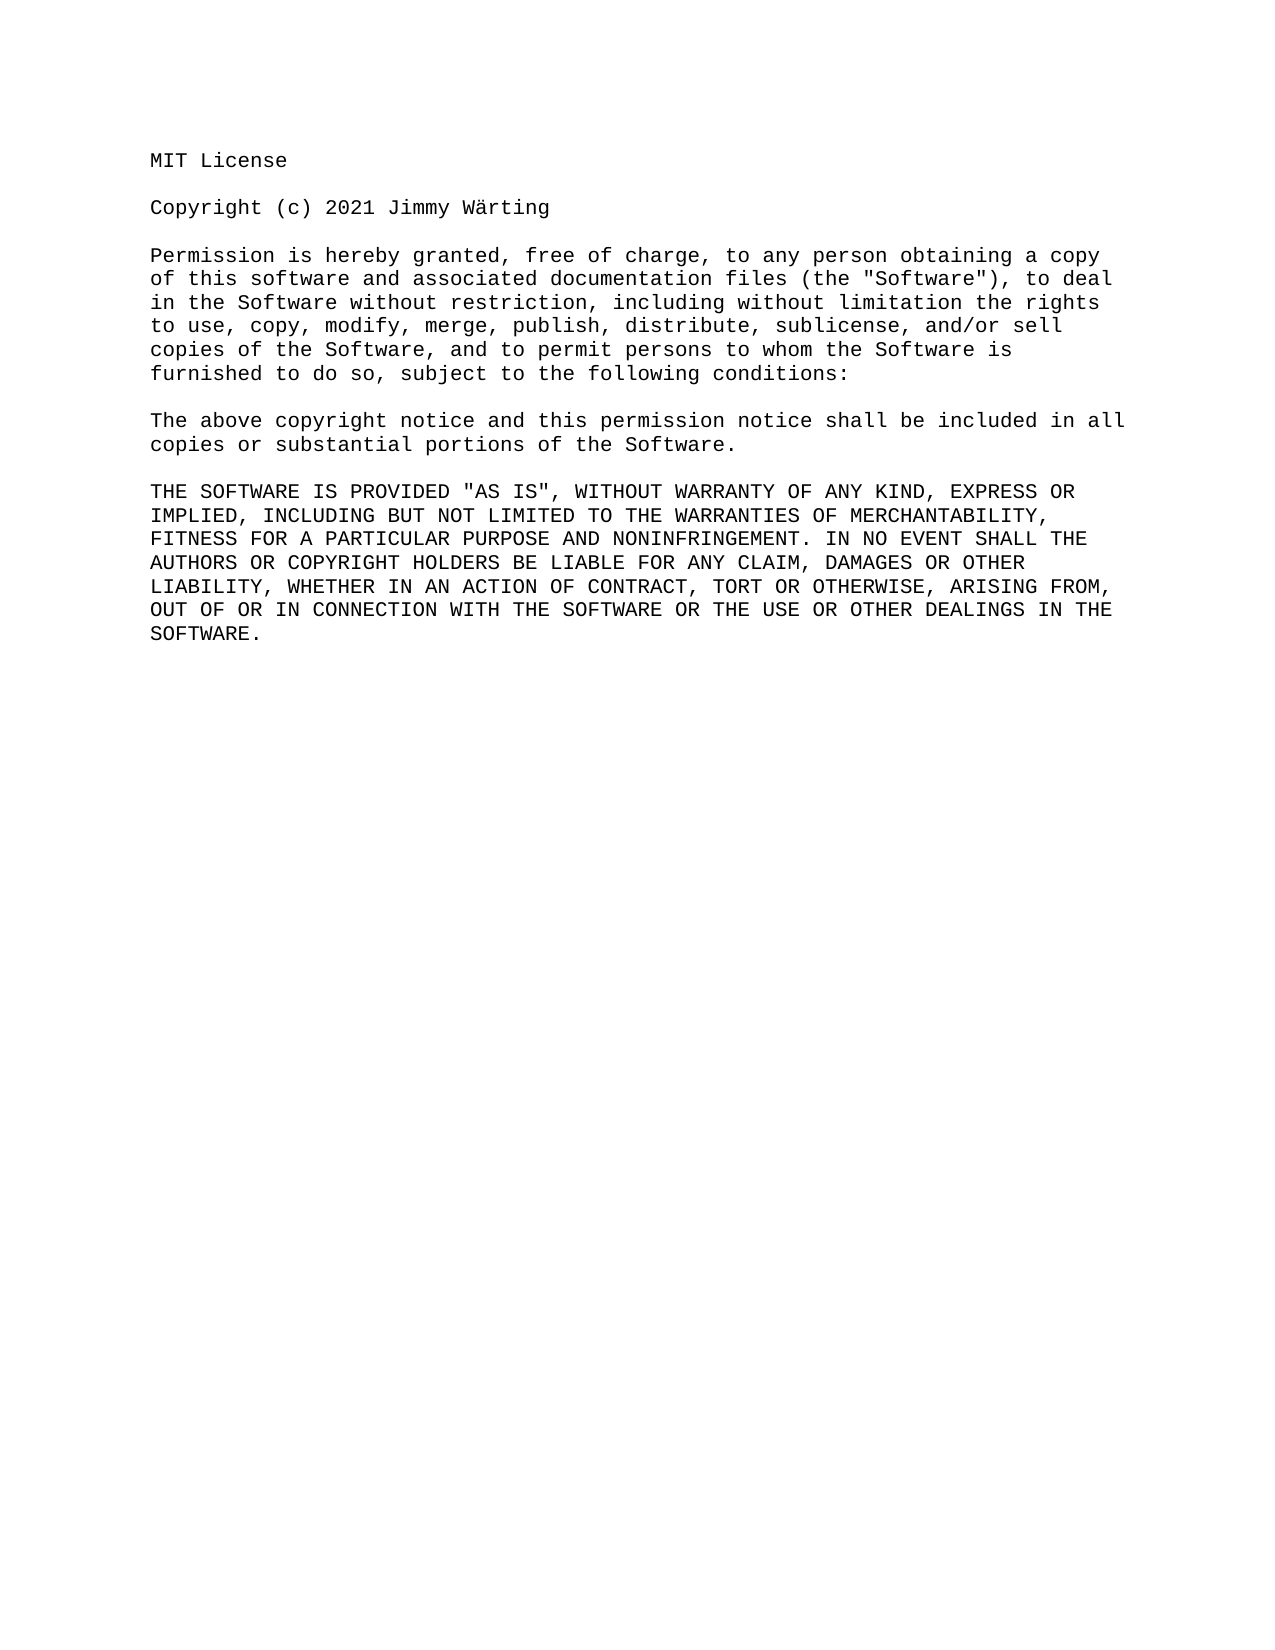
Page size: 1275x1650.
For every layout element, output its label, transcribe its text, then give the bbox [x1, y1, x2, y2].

text AUTHORS OR COPYRIGHT HOLDERS BE LIABLE FOR ANY CLAIM, DAMAGES OR OTHER [150, 552, 1125, 576]
text THE SOFTWARE IS PROVIDED "AS IS", WITHOUT WARRANTY OF ANY KIND, EXPRESS OR [150, 481, 1125, 505]
text Permission is hereby granted, free of charge, to any person obtaining a copy [150, 244, 1125, 268]
text of this software and associated documentation files (the "Software"), to deal [150, 268, 1125, 292]
text OUT OF OR IN CONNECTION WITH THE SOFTWARE OR THE USE OR OTHER DEALINGS IN THE [150, 599, 1125, 623]
text to use, copy, modify, merge, publish, distribute, sublicense, and/or sell [150, 316, 1125, 339]
text copies or substantial portions of the Software. [150, 434, 1125, 457]
text LIABILITY, WHETHER IN AN ACTION OF CONTRACT, TORT OR OTHERWISE, ARISING FROM, [150, 576, 1125, 599]
text MIT License [150, 150, 1125, 174]
text SOFTWARE. [150, 623, 1125, 647]
text furnished to do so, subject to the following conditions: [150, 363, 1125, 386]
text copies of the Software, and to permit persons to whom the Software is [150, 339, 1125, 363]
text The above copyright notice and this permission notice shall be included in all [150, 410, 1125, 434]
text in the Software without restriction, including without limitation the rights [150, 292, 1125, 316]
text Copyright (c) 2021 Jimmy Wärting [150, 197, 1125, 221]
text IMPLIED, INCLUDING BUT NOT LIMITED TO THE WARRANTIES OF MERCHANTABILITY, [150, 505, 1125, 528]
text FITNESS FOR A PARTICULAR PURPOSE AND NONINFRINGEMENT. IN NO EVENT SHALL THE [150, 528, 1125, 552]
